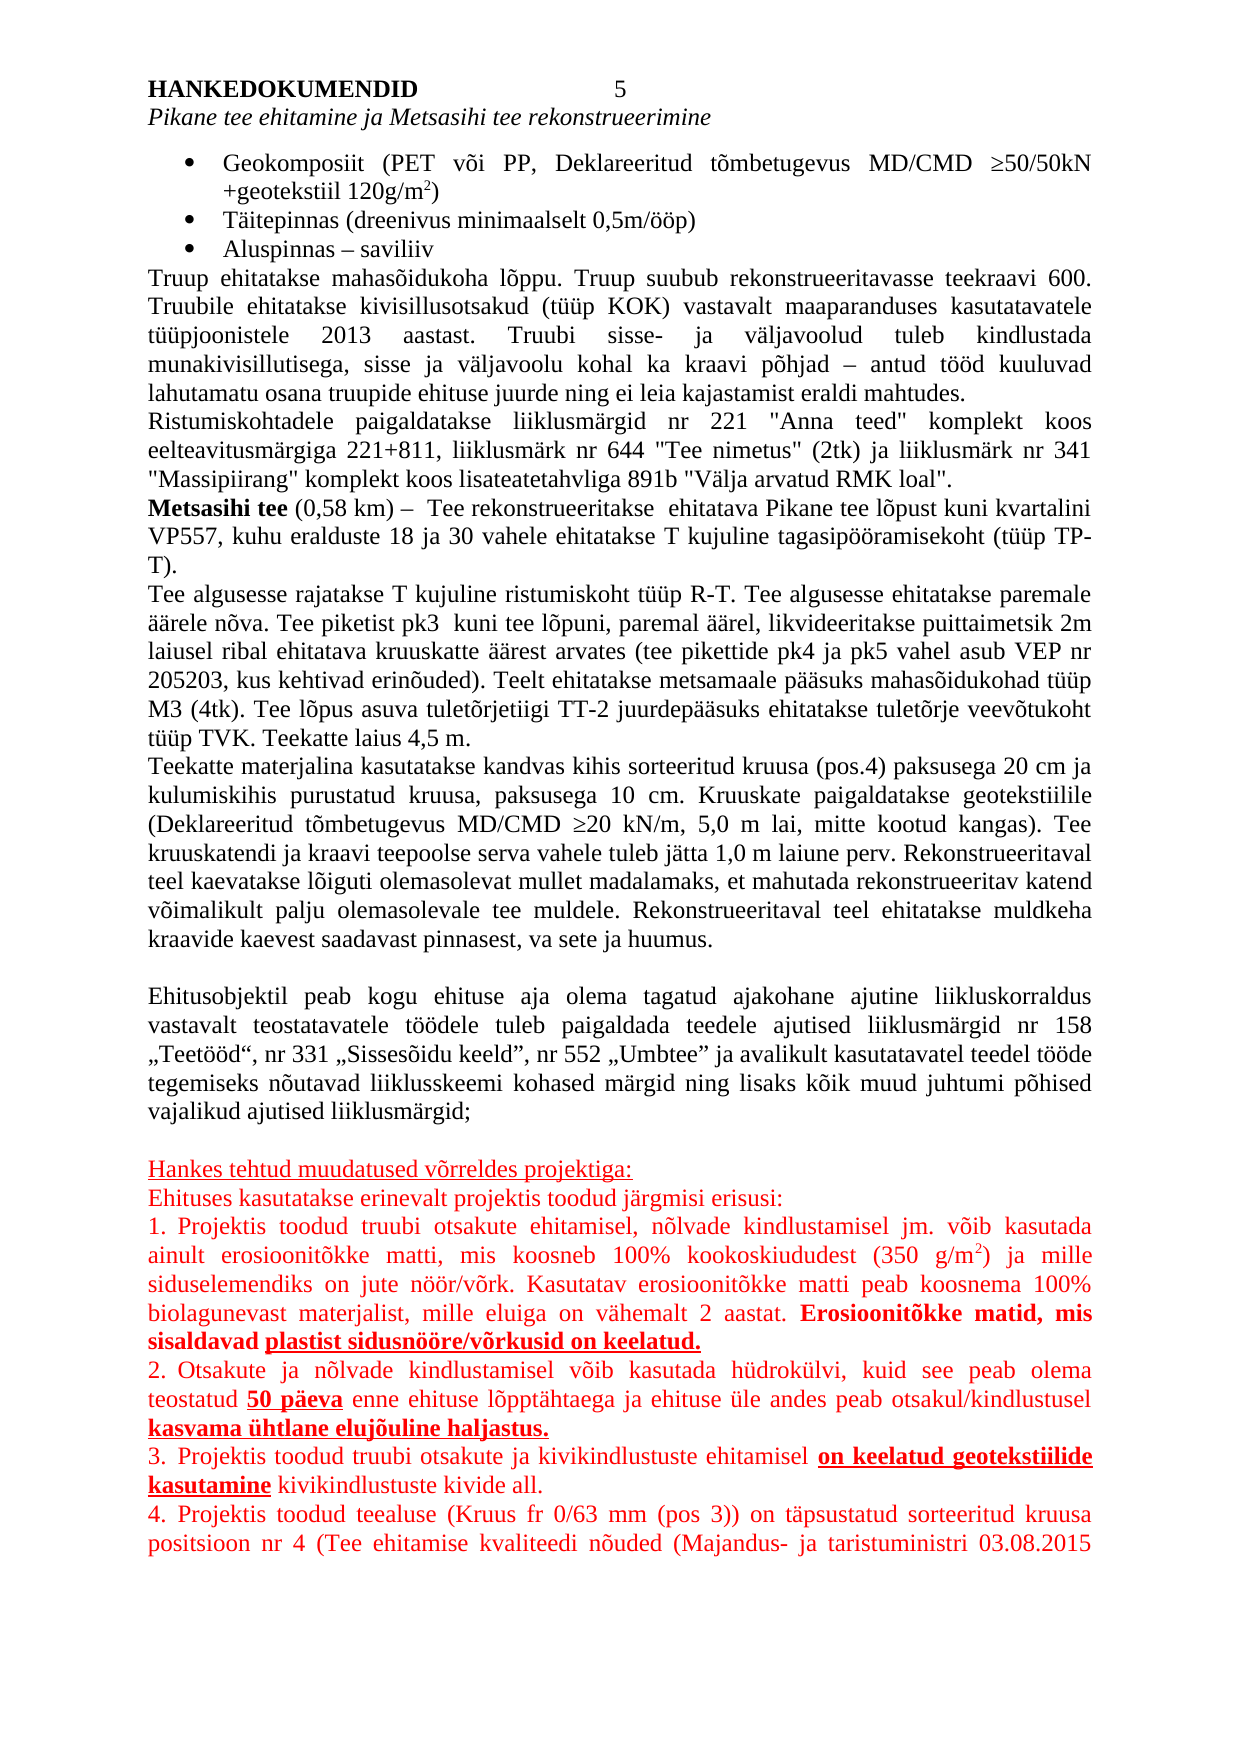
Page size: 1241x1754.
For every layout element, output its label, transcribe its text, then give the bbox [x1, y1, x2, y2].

text Ehituses kasutatakse erinevalt projektis toodud järgmisi erisusi: [148, 1183, 1093, 1211]
text Tee algusesse rajatakse T kujuline ristumiskoht tüüp R-T. Tee algusesse ehitatakse paremale äärele nõva. Tee piketist pk3 kuni tee lõpuni, paremal äärel, likvideeritakse puittaimetsik 2m laiusel ribal ehitatava kruuskatte äärest arvates (tee pikettide pk4 ja pk5 vahel asub VEP nr 205203, kus kehtivad erinõuded). Teelt ehitatakse metsamaale pääsuks mahasõidukohad tüüp M3 (4tk). Tee lõpus asuva tuletõrjetiigi TT-2 juurdepääsuks ehitatakse tuletõrje veevõtukoht tüüp TVK. Teekatte laius 4,5 m. [148, 579, 1093, 751]
text Metsasihi tee (0,58 km) – Tee rekonstrueeritakse ehitatava Pikane tee lõpust kuni kvartalini VP557, kuhu eralduste 18 ja 30 vahele ehitatakse T kujuline tagasipööramisekoht (tüüp TP-T). [148, 493, 1093, 579]
text Teekatte materjalina kasutatakse kandvas kihis sorteeritud kruusa (pos.4) paksusega 20 cm ja kulumiskihis purustatud kruusa, paksusega 10 cm. Kruuskate paigaldatakse geotekstiilile (Deklareeritud tõmbetugevus MD/CMD ≥20 kN/m, 5,0 m lai, mitte kootud kangas). Tee kruuskatendi ja kraavi teepoolse serva vahele tuleb jätta 1,0 m laiune perv. Rekonstrueeritaval teel kaevatakse lõiguti olemasolevat mullet madalamaks, et mahutada rekonstrueeritav katend võimalikult palju olemasolevale tee muldele. Rekonstrueeritaval teel ehitatakse muldkeha kraavide kaevest saadavast pinnasest, va sete ja huumus. [148, 751, 1093, 953]
list Projektis toodud truubi otsakute ja kivikindlustuste ehitamisel on keelatud geotekstiilide kasutamine kivikindlustuste kivide all. [148, 1441, 1093, 1499]
text Hankes tehtud muudatused võrreldes projektiga: [148, 1154, 1093, 1183]
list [148, 1499, 1093, 1556]
list Otsakute ja nõlvade kindlustamisel võib kasutada hüdrokülvi, kuid see peab olema teostatud 50 päeva enne ehituse lõpptähtaega ja ehituse üle andes peab otsakul/kindlustusel kasvama ühtlane elujõuline haljastus. [148, 1355, 1093, 1441]
text Ehitusobjektil peab kogu ehituse aja olema tagatud ajakohane ajutine liikluskorraldus vastavalt teostatavatele töödele tuleb paigaldada teedele ajutised liiklusmärgid nr 158 „Teetööd“, nr 331 „Sissesõidu keeld”, nr 552 „Umbtee” ja avalikult kasutatavatel teedel tööde tegemiseks nõutavad liiklusskeemi kohased märgid ning lisaks kõik muud juhtumi põhised vajalikud ajutised liiklusmärgid; [148, 981, 1093, 1125]
text Ristumiskohtadele paigaldatakse liiklusmärgid nr 221 "Anna teed" komplekt koos eelteavitusmärgiga 221+811, liiklusmärk nr 644 "Tee nimetus" (2tk) ja liiklusmärk nr 341 "Massipiirang" komplekt koos lisateatetahvliga 891b "Välja arvatud RMK loal". [148, 406, 1093, 493]
list Aluspinnas – saviliiv [185, 234, 1093, 263]
list Geokomposiit (PET või PP, Deklareeritud tõmbetugevus MD/CMD ≥50/50kN +geotekstiil 120g/m2) [185, 148, 1093, 205]
text Truup ehitatakse mahasõidukoha lõppu. Truup suubub rekonstrueeritavasse teekraavi 600. Truubile ehitatakse kivisillusotsakud (tüüp KOK) vastavalt maaparanduses kasutatavatele tüüpjoonistele 2013 aastast. Truubi sisse- ja väljavoolud tuleb kindlustada munakivisillutisega, sisse ja väljavoolu kohal ka kraavi põhjad – antud tööd kuuluvad lahutamatu osana truupide ehituse juurde ning ei leia kajastamist eraldi mahtudes. [148, 263, 1093, 406]
list Projektis toodud truubi otsakute ehitamisel, nõlvade kindlustamisel jm. võib kasutada ainult erosioonitõkke matti, mis koosneb 100% kookoskiududest (350 g/m2) ja mille siduselemendiks on jute nöör/võrk. Kasutatav erosioonitõkke matti peab koosnema 100% biolagunevast materjalist, mille eluiga on vähemalt 2 aastat. Erosioonitõkke matid, mis sisaldavad plastist sidusnööre/võrkusid on keelatud. [148, 1211, 1093, 1355]
list Täitepinnas (dreenivus minimaalselt 0,5m/ööp) [185, 205, 1093, 234]
